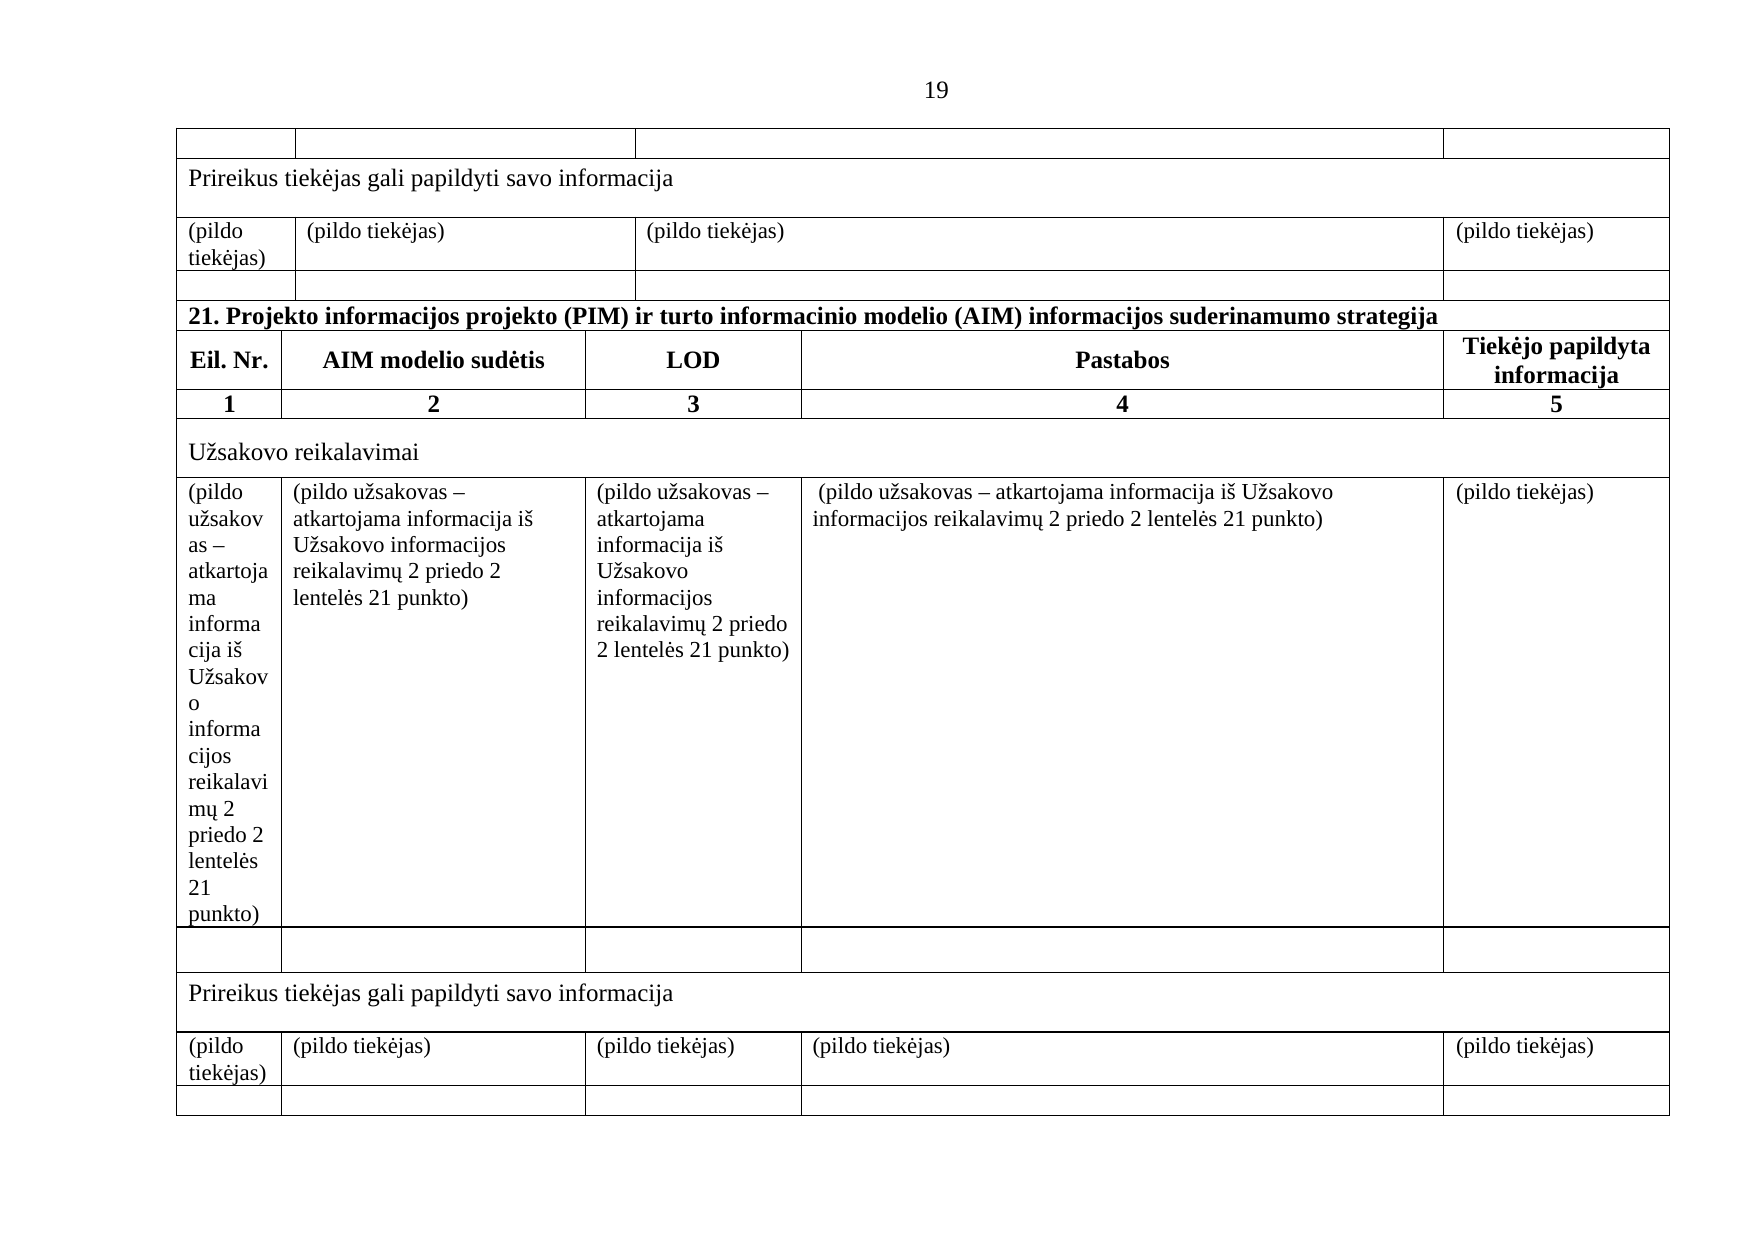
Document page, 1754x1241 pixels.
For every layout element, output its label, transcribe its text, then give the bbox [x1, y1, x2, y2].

table_cell (pildo užsakovas – atkartojama informacija iš Užsakovo informacijos reikalavimų 2 priedo 2 lentelės 21 punkto) [802, 478, 1443, 926]
table_cell 2 [282, 390, 585, 418]
table_cell (pildo tiekėjas) [282, 1033, 585, 1085]
table_cell 5 [1444, 390, 1669, 418]
table_cell AIM modelio sudėtis [282, 331, 585, 388]
table_cell Eil. Nr. [177, 331, 281, 388]
table_cell Prireikus tiekėjas gali papildyti savo informacija [177, 973, 1669, 1031]
table_cell (pildo tiekėjas) [586, 1033, 801, 1085]
table_cell [802, 928, 1443, 972]
table_cell Prireikus tiekėjas gali papildyti savo informacija [177, 159, 1669, 217]
table_cell [586, 1086, 801, 1115]
table_cell [586, 928, 801, 972]
table_cell [296, 129, 635, 157]
table_cell [1444, 271, 1669, 300]
table_cell [177, 928, 281, 972]
table_cell (pildo užsakovas – atkartojama informacija iš Užsakovo informacijos reikalavimų 2 priedo 2 lentelės 21 punkto) [282, 478, 585, 926]
table_cell 3 [586, 390, 801, 418]
table_cell [177, 271, 295, 300]
table_cell [282, 928, 585, 972]
table_cell [282, 1086, 585, 1115]
table_cell (pildo tiekėjas) [1444, 478, 1669, 926]
table_cell 21. Projekto informacijos projekto (PIM) ir turto informacinio modelio (AIM) informacijos suderinamumo strategija [177, 301, 1669, 330]
table_cell [636, 129, 1443, 157]
table_cell [1444, 1086, 1669, 1115]
table_cell [177, 129, 295, 157]
table_cell [1444, 129, 1669, 157]
table_cell (pildo tiekėjas) [177, 1033, 281, 1085]
table_cell [636, 271, 1443, 300]
table_cell Tiekėjo papildyta informacija [1444, 331, 1669, 388]
table_cell [296, 271, 635, 300]
table_cell (pildo užsakovas – atkartojama informacija iš Užsakovo informacijos reikalavimų 2 priedo 2 lentelės 21 punkto) [177, 478, 281, 926]
table_cell (pildo tiekėjas) [296, 218, 635, 270]
table_cell (pildo užsakovas – atkartojama informacija iš Užsakovo informacijos reikalavimų 2 priedo 2 lentelės 21 punkto) [586, 478, 801, 926]
table_cell [177, 1086, 281, 1115]
table_cell (pildo tiekėjas) [177, 218, 295, 270]
table_cell [1444, 928, 1669, 972]
table_cell Pastabos [802, 331, 1443, 388]
table_cell 4 [802, 390, 1443, 418]
table_cell (pildo tiekėjas) [802, 1033, 1443, 1085]
table_cell LOD [586, 331, 801, 388]
table_cell 1 [177, 390, 281, 418]
table_cell [802, 1086, 1443, 1115]
table_cell (pildo tiekėjas) [1444, 218, 1669, 270]
table_cell Užsakovo reikalavimai [177, 419, 1669, 477]
table_cell (pildo tiekėjas) [636, 218, 1443, 270]
table_cell (pildo tiekėjas) [1444, 1033, 1669, 1085]
